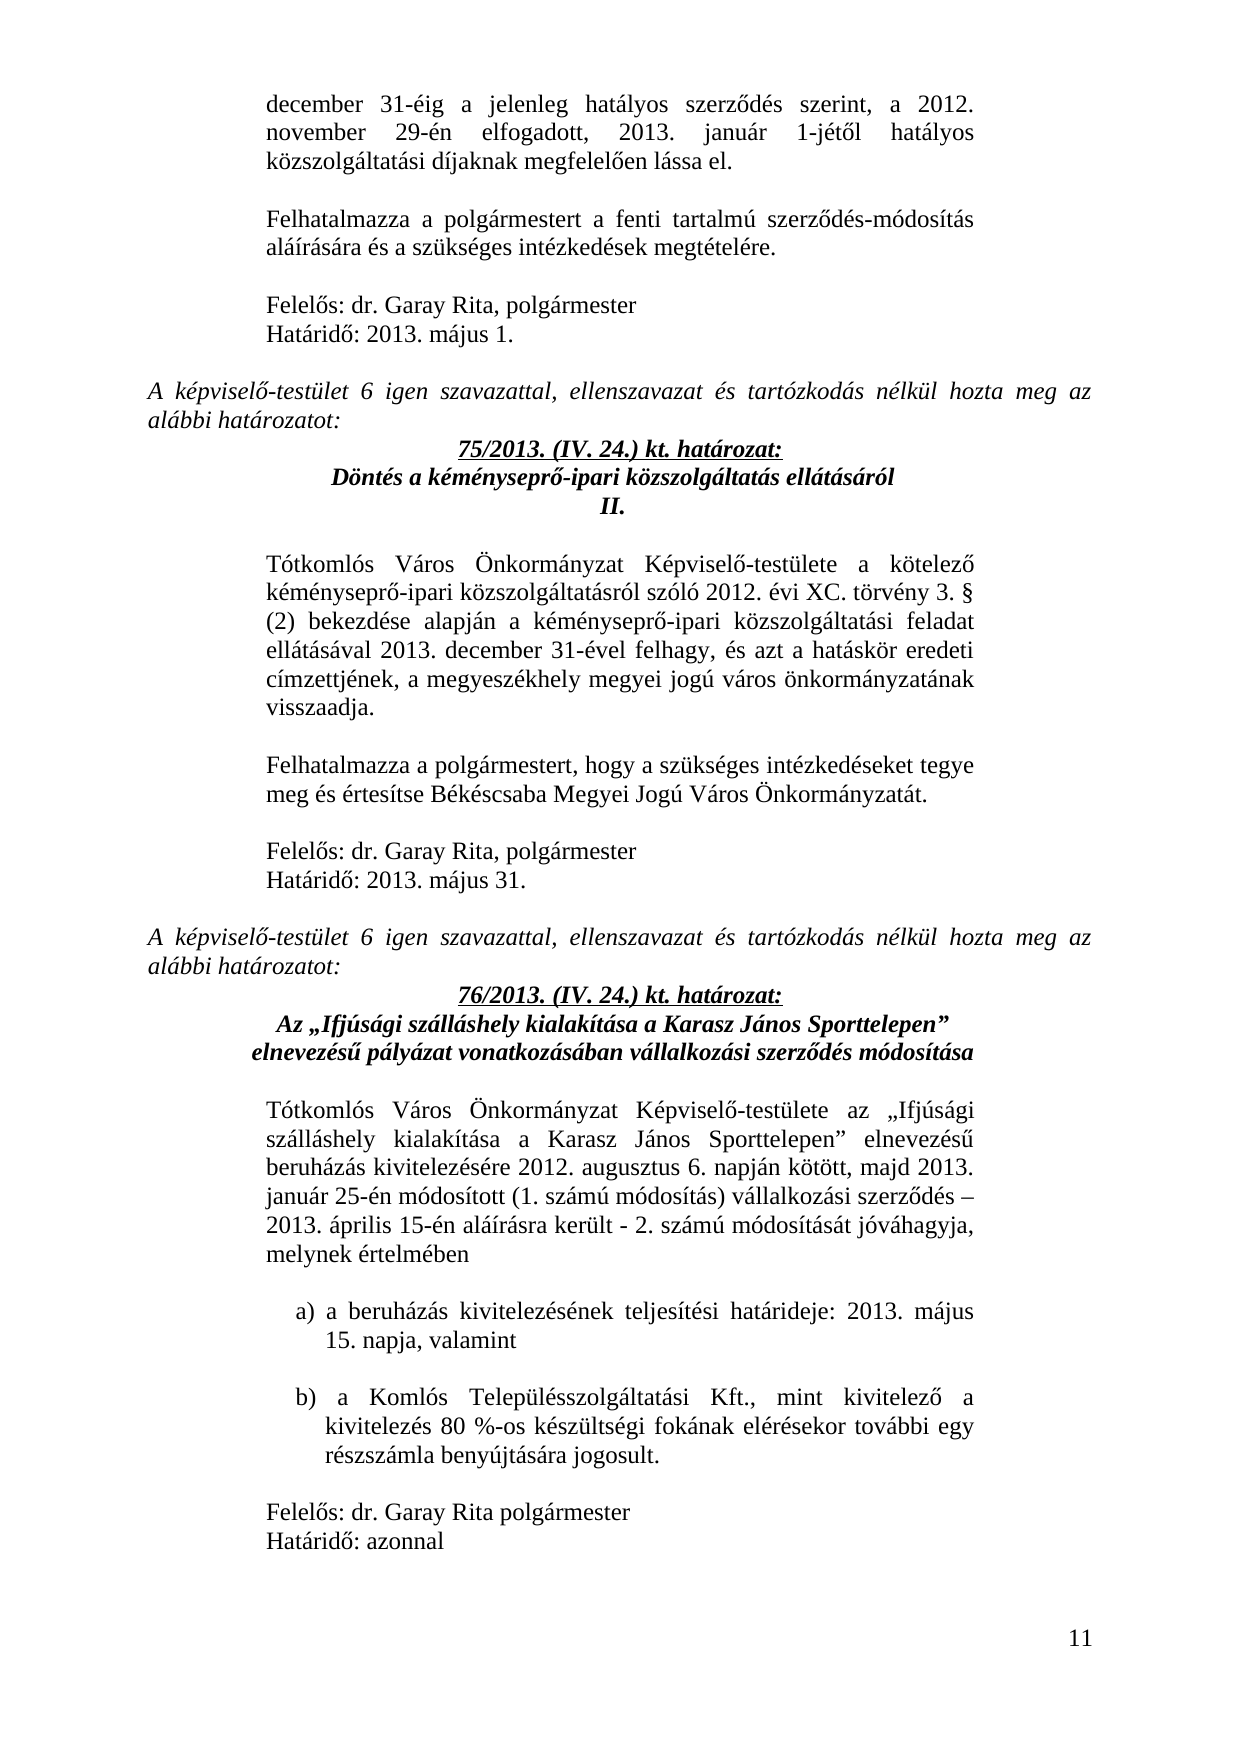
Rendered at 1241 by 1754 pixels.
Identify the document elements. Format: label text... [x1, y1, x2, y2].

text A képviselő-testület 6 igen szavazattal, ellenszavazat és tartózkodás nélkül hozta meg az alábbi határozatot: [148, 922, 1093, 980]
text Tótkomlós Város Önkormányzat Képviselő-testülete az „Ifjúsági szálláshely kialakítása a Karasz János Sporttelepen” elnevezésű beruházás kivitelezésére 2012. augusztus 6. napján kötött, majd 2013. január 25-én módosított (1. számú módosítás) vállalkozási szerződés – 2013. április 15-én aláírásra került - 2. számú módosítását jóváhagyja, melynek értelmében [266, 1095, 974, 1267]
text Határidő: 2013. május 31. [266, 865, 974, 894]
text Határidő: 2013. május 1. [266, 319, 974, 347]
text a) a beruházás kivitelezésének teljesítési határideje: 2013. május 15. napja, valamint [295, 1296, 974, 1354]
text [266, 89, 974, 175]
text 75/2013. (IV. 24.) kt. határozat: [148, 434, 1093, 462]
text Felelős: dr. Garay Rita polgármester [266, 1497, 974, 1526]
text Felelős: dr. Garay Rita, polgármester [266, 290, 974, 319]
text Felelős: dr. Garay Rita, polgármester [266, 836, 974, 865]
text Tótkomlós Város Önkormányzat Képviselő-testülete a kötelező kéményseprő-ipari közszolgáltatásról szóló 2012. évi XC. törvény 3. § (2) bekezdése alapján a kéményseprő-ipari közszolgáltatási feladat ellátásával 2013. december 31-ével felhagy, és azt a hatáskör eredeti címzettjének, a megyeszékhely megyei jogú város önkormányzatának visszaadja. [266, 549, 974, 721]
text 76/2013. (IV. 24.) kt. határozat: [148, 980, 1093, 1009]
text Határidő: azonnal [266, 1526, 974, 1555]
text b) a Komlós Településszolgáltatási Kft., mint kivitelező a kivitelezés 80 %-os készültségi fokának elérésekor további egy részszámla benyújtására jogosult. [295, 1382, 974, 1469]
text A képviselő-testület 6 igen szavazattal, ellenszavazat és tartózkodás nélkül hozta meg az alábbi határozatot: [148, 376, 1093, 434]
text Döntés a kéményseprő-ipari közszolgáltatás ellátásáról [236, 462, 989, 491]
text Felhatalmazza a polgármestert, hogy a szükséges intézkedéseket tegye meg és értesítse Békéscsaba Megyei Jogú Város Önkormányzatát. [266, 750, 974, 807]
text II. [236, 491, 989, 520]
text Felhatalmazza a polgármestert a fenti tartalmú szerződés-módosítás aláírására és a szükséges intézkedések megtételére. [266, 204, 974, 261]
text Az „Ifjúsági szálláshely kialakítása a Karasz János Sporttelepen” elnevezésű pályázat vonatkozásában vállalkozási szerződés módosítása [236, 1009, 989, 1066]
